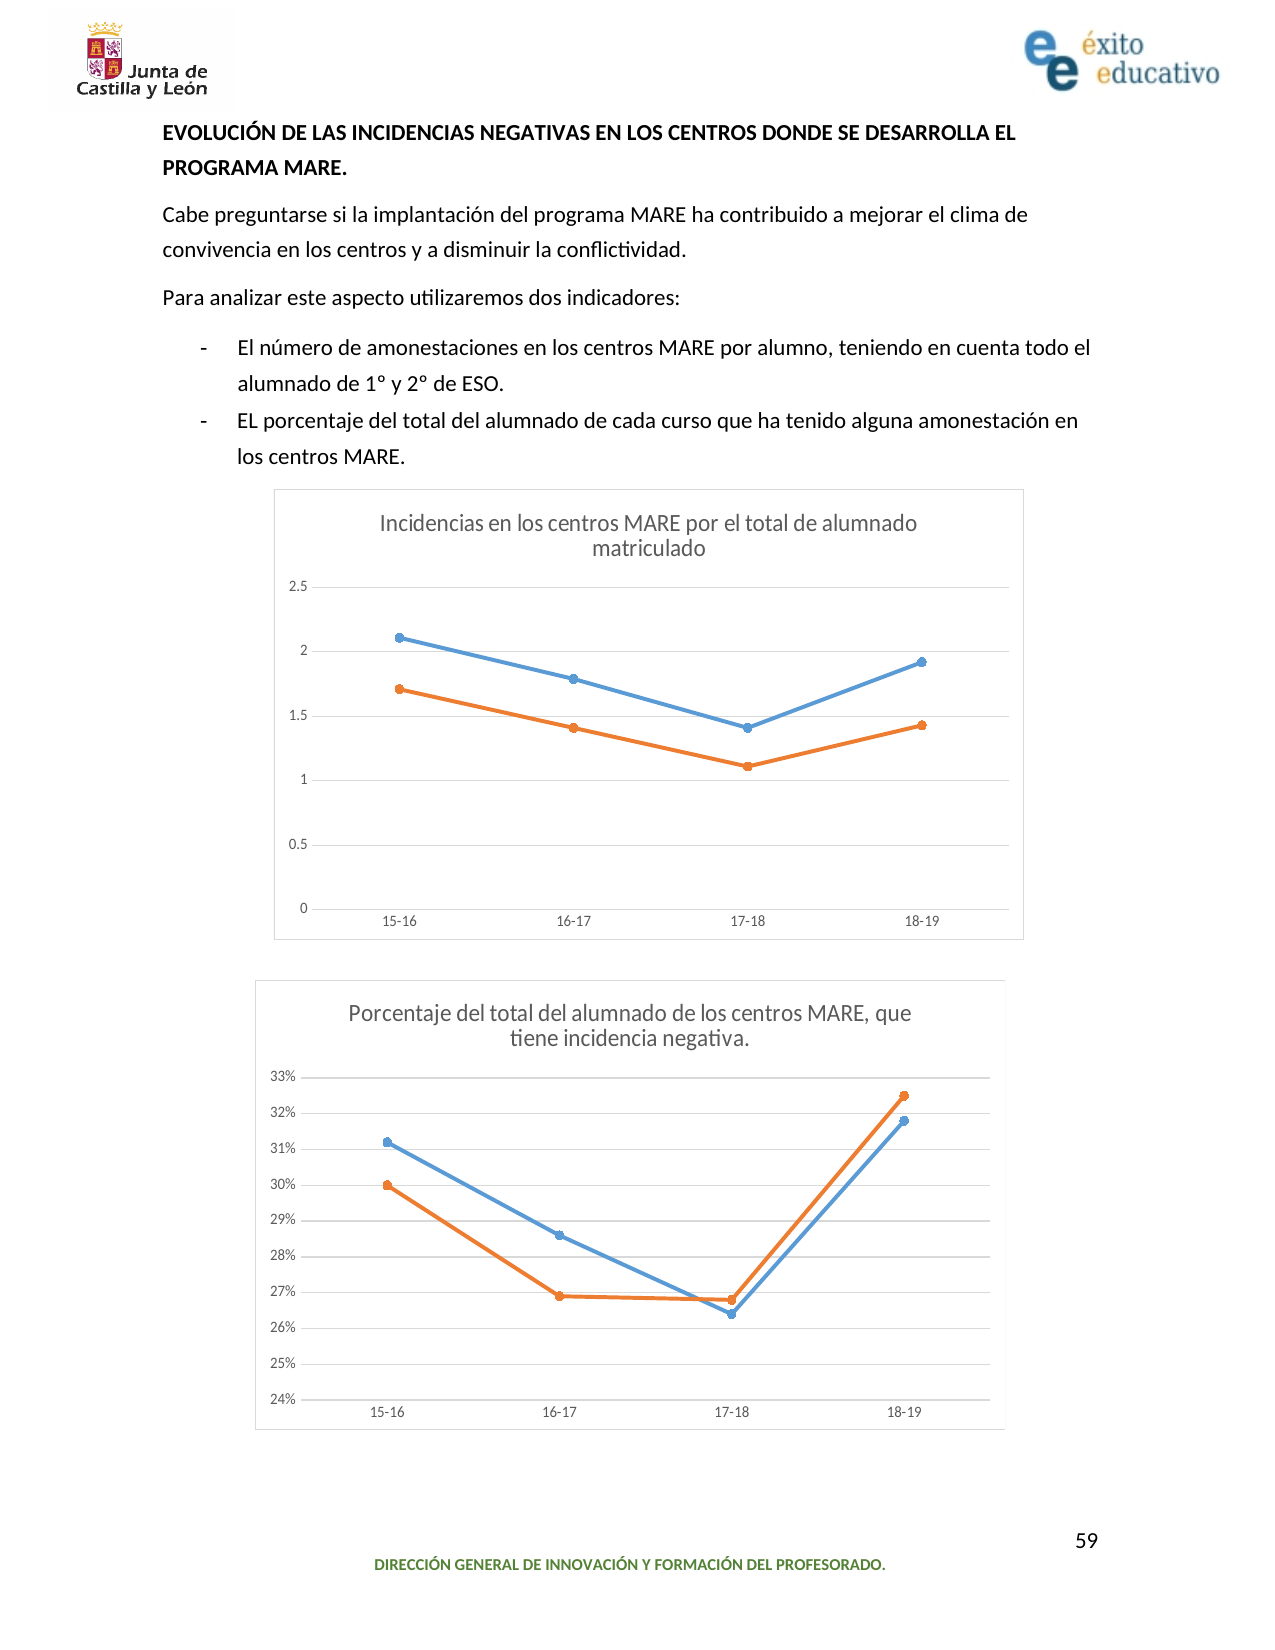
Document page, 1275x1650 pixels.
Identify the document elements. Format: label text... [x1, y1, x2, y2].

list El número de amonestaciones en los centros MARE por alumno, teniendo en cuenta todo el alumnado de 1º y 2º de ESO. [200, 331, 1098, 397]
text Cabe preguntarse si la implantación del programa MARE ha contribuido a mejorar el clima de convivencia en los centros y a disminuir la conflictividad. [162, 201, 1098, 264]
picture [47, 6, 235, 111]
text EVOLUCIÓN DE LAS INCIDENCIAS NEGATIVAS EN LOS CENTROS DONDE SE DESARROLLA EL PROGRAMA MARE. [162, 118, 1098, 181]
list EL porcentaje del total del alumnado de cada curso que ha tenido alguna amonestación en los centros MARE. [200, 404, 1098, 470]
text Para analizar este aspecto utilizaremos dos indicadores: [162, 283, 1098, 311]
picture [1008, 23, 1236, 99]
